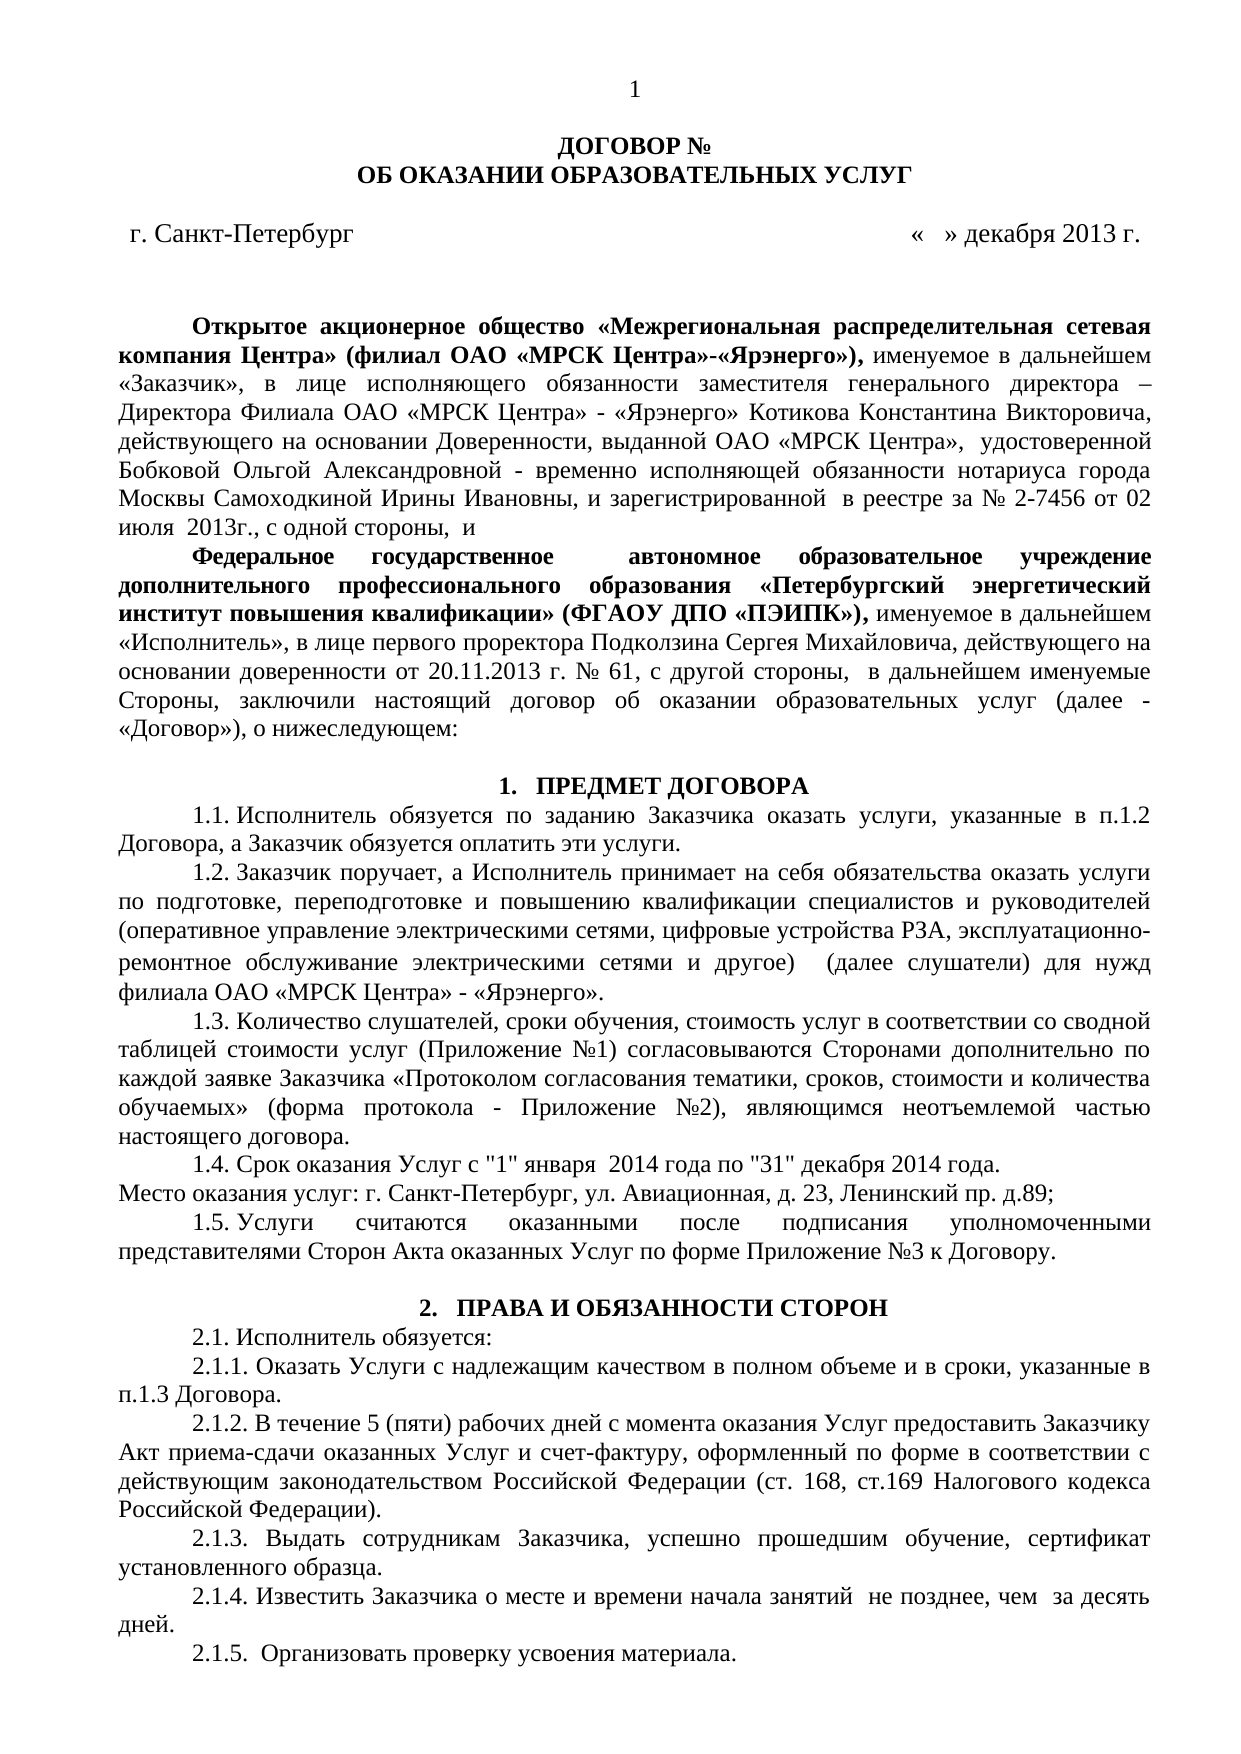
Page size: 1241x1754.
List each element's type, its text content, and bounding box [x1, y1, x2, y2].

list Исполнитель обязуется по заданию Заказчика оказать услуги, указанные в п.1.2 Договора, а Заказчик обязуется оплатить эти услуги. [118, 800, 1152, 857]
text Федеральное государственное автономное образовательное учреждение дополнительного профессионального образования «Петербургский энергетический институт повышения квалификации» (ФГАОУ ДПО «ПЭИПК»), именуемое в дальнейшем «Исполнитель», в лице первого проректора Подколзина Сергея Михайловича, действующего на основании доверенности от 20.11.2013 г. № 61, с другой стороны, в дальнейшем именуемые Стороны, заключили настоящий договор об оказании образовательных услуг (далее - «Договор»), о нижеследующем: [118, 541, 1152, 742]
text Место оказания услуг: г. Санкт-Петербург, ул. Авиационная, д. 23, Ленинский пр. д.89; [118, 1178, 1152, 1207]
list ПРАВА И ОБЯЗАННОСТИ СТОРОН [156, 1293, 1152, 1322]
text 2.1.2. В течение 5 (пяти) рабочих дней с момента оказания Услуг предоставить Заказчику Акт приема-сдачи оказанных Услуг и счет-фактуру, оформленный по форме в соответствии с действующим законодательством Российской Федерации (ст. 168, ст.169 Налогового кодекса Российской Федерации). [118, 1408, 1152, 1523]
table_header г. Санкт-Петербург [118, 218, 635, 249]
list Услуги считаются оказанными после подписания уполномоченными представителями Сторон Акта оказанных Услуг по форме Приложение №3 к Договору. [118, 1207, 1152, 1264]
text 2.1.5. Организовать проверку усвоения материала. [118, 1638, 1152, 1667]
text 2.1.1. Оказать Услуги с надлежащим качеством в полном объеме и в сроки, указанные в п.1.3 Договора. [118, 1351, 1152, 1408]
text ОБ ОКАЗАНИИ ОБРАЗОВАТЕЛЬНЫХ УСЛУГ [118, 160, 1152, 189]
text 2.1. Исполнитель обязуется: [118, 1322, 1152, 1351]
text Открытое акционерное общество «Межрегиональная распределительная сетевая компания Центра» (филиал ОАО «МРСК Центра»-«Ярэнерго»), именуемое в дальнейшем «Заказчик», в лице исполняющего обязанности заместителя генерального директора – Директора Филиала ОАО «МРСК Центра» - «Ярэнерго» Котикова Константина Викторовича, действующего на основании Доверенности, выданной ОАО «МРСК Центра», удостоверенной Бобковой Ольгой Александровной - временно исполняющей обязанности нотариуса города Москвы Самоходкиной Ирины Ивановны, и зарегистрированной в реестре за № 2-7456 от 02 июля 2013г., с одной стороны, и [118, 311, 1152, 541]
list ПРЕДМЕТ ДОГОВОРА [156, 771, 1152, 800]
table_header « » декабря 2013 г. [635, 218, 1152, 249]
text 2.1.4. Известить Заказчика о месте и времени начала занятий не позднее, чем за десять дней. [118, 1581, 1152, 1638]
subtitle ДОГОВОР № [118, 131, 1152, 160]
list Срок оказания Услуг с "1" января 2014 года по "31" декабря 2014 года. [118, 1149, 1152, 1178]
list Заказчик поручает, а Исполнитель принимает на себя обязательства оказать услуги по подготовке, переподготовке и повышению квалификации специалистов и руководителей (оперативное управление электрическими сетями, цифровые устройства РЗА, эксплуатационно-ремонтное обслуживание электрическими сетями и другое) (далее слушатели) для нужд филиала ОАО «МРСК Центра» - «Ярэнерго». [118, 857, 1152, 1006]
text 2.1.3. Выдать сотрудникам Заказчика, успешно прошедшим обучение, сертификат установленного образца. [118, 1523, 1152, 1581]
list Количество слушателей, сроки обучения, стоимость услуг в соответствии со сводной таблицей стоимости услуг (Приложение №1) согласовываются Сторонами дополнительно по каждой заявке Заказчика «Протоколом согласования тематики, сроков, стоимости и количества обучаемых» (форма протокола - Приложение №2), являющимся неотъемлемой частью настоящего договора. [118, 1006, 1152, 1149]
